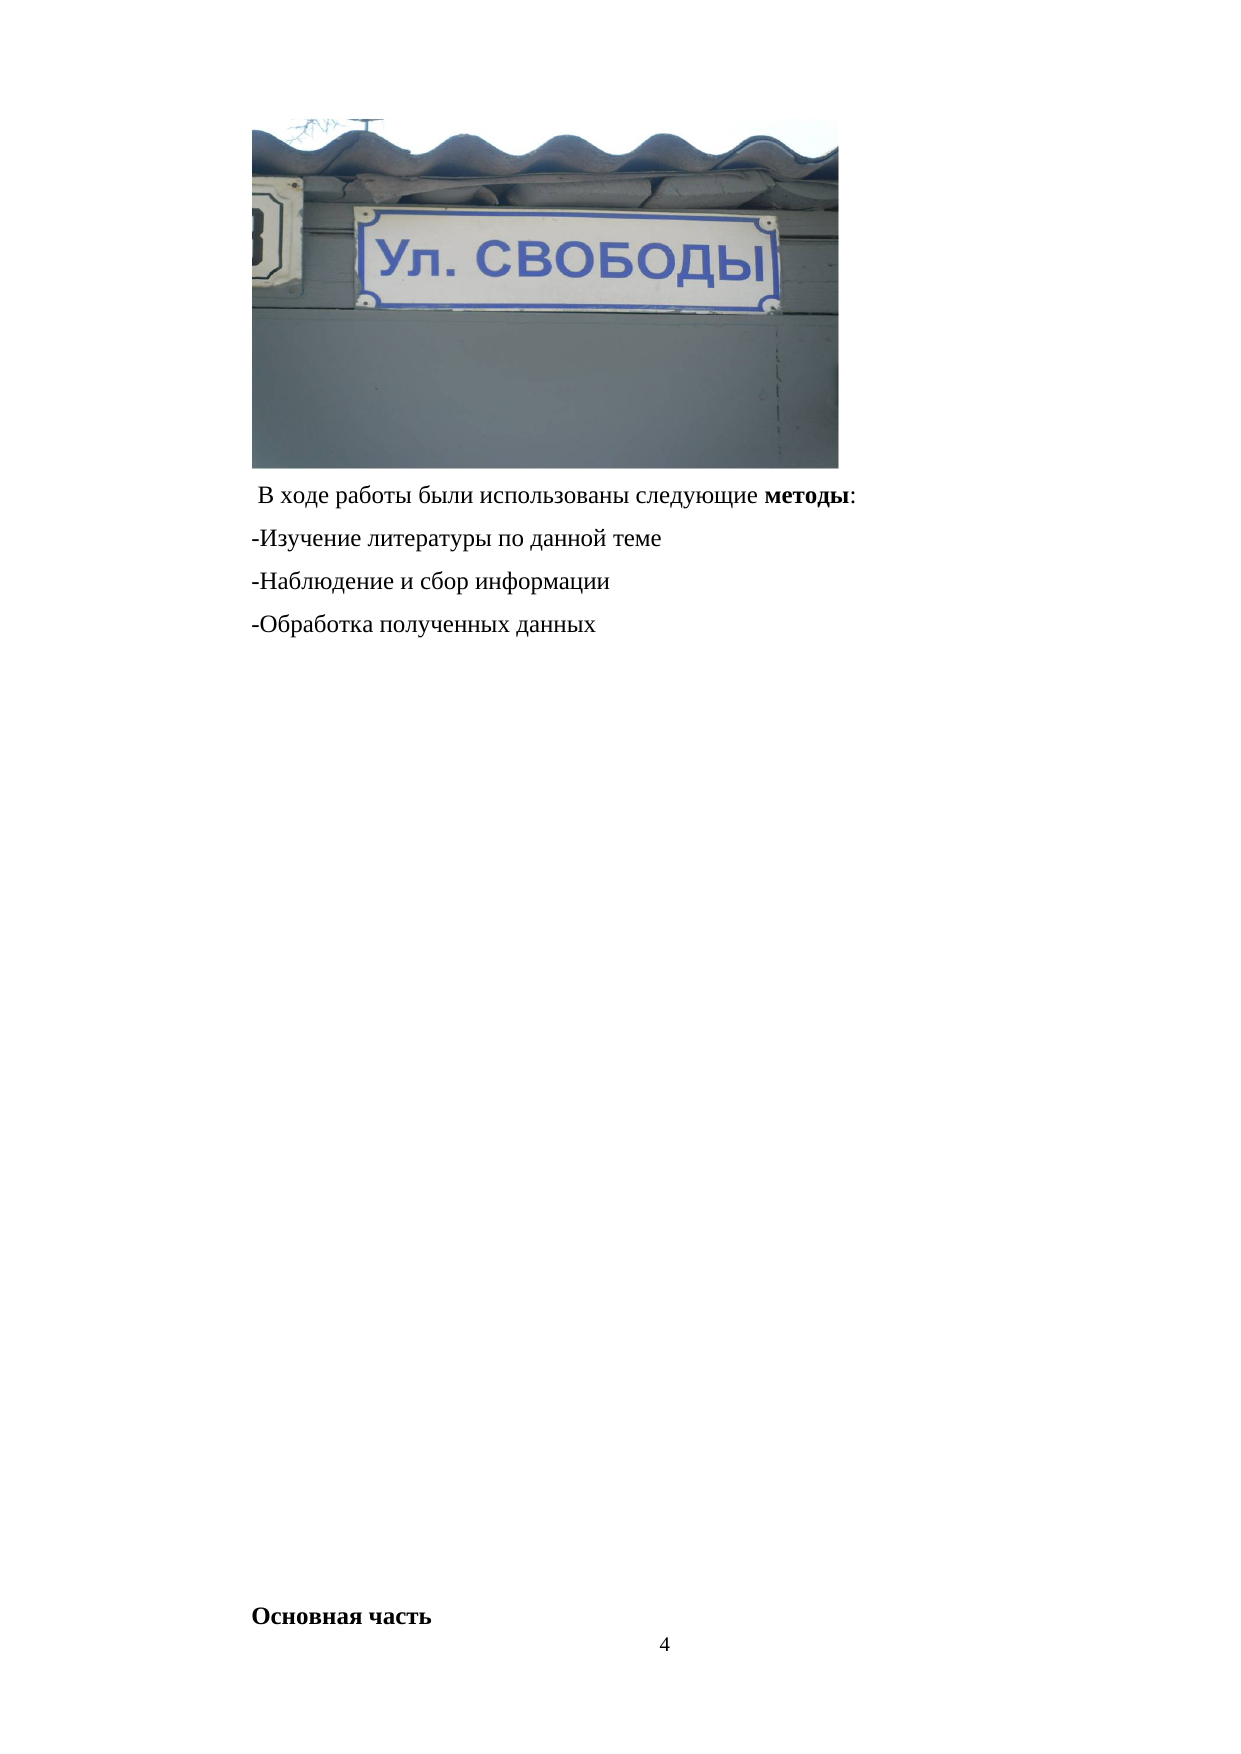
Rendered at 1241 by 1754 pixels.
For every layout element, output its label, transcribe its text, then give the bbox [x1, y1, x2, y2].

picture [251, 118, 839, 469]
text -Наблюдение и сбор информации [177, 566, 1152, 595]
text В ходе работы были использованы следующие методы: [177, 480, 1152, 509]
text -Изучение литературы по данной теме [177, 523, 1152, 552]
text -Обработка полученных данных [177, 609, 1152, 638]
text Основная часть [177, 1601, 1152, 1630]
